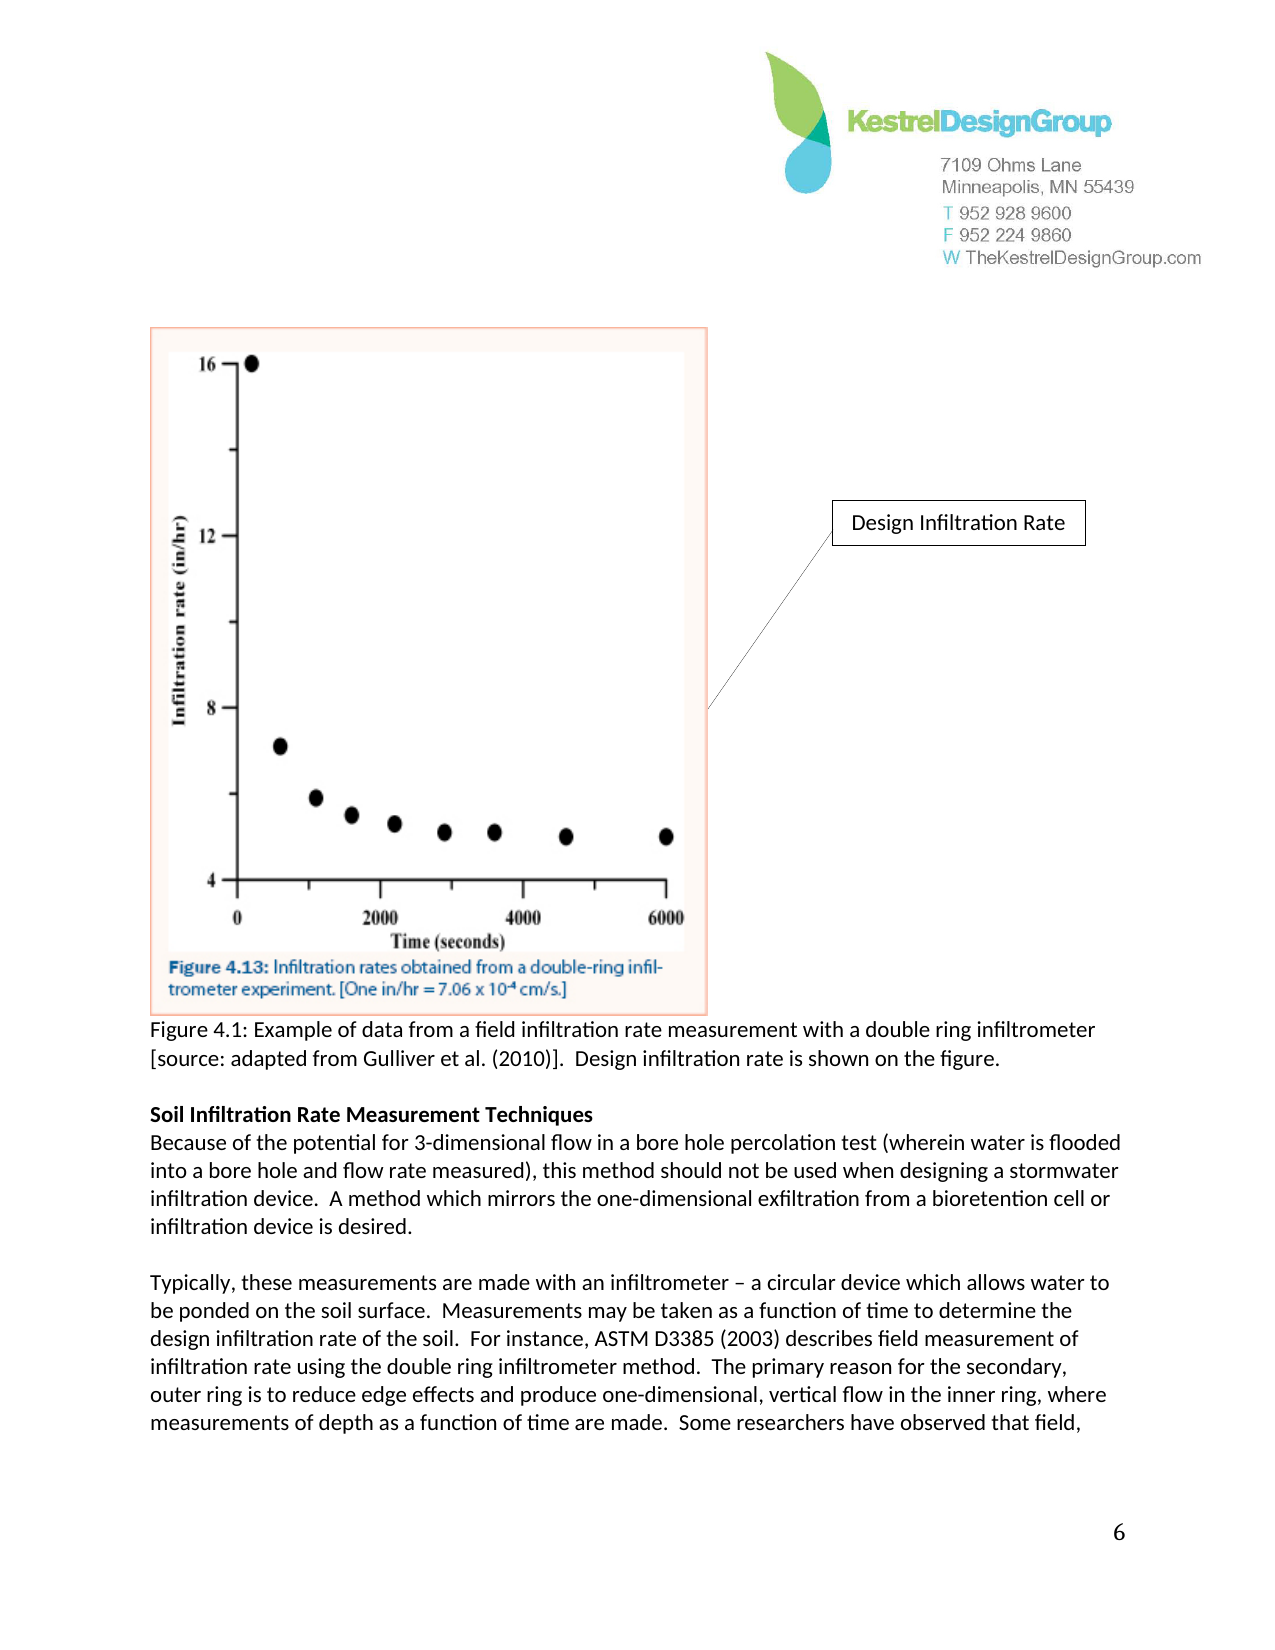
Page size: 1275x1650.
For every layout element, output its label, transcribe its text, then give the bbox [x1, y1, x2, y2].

text Soil Infiltration Rate Measurement Techniques [150, 1100, 1125, 1128]
text Figure 4.1: Example of data from a field infiltration rate measurement with a double ring infiltrometer [source: adapted from Gulliver et al. (2010)]. Design infiltration rate is shown on the figure. [150, 1016, 1125, 1072]
picture [150, 327, 708, 1016]
text Because of the potential for 3-dimensional flow in a bore hole percolation test (wherein water is flooded into a bore hole and flow rate measured), this method should not be used when designing a stormwater infiltration device. A method which mirrors the one-dimensional exfiltration from a bioretention cell or infiltration device is desired. [150, 1128, 1125, 1240]
picture [757, 44, 1210, 274]
